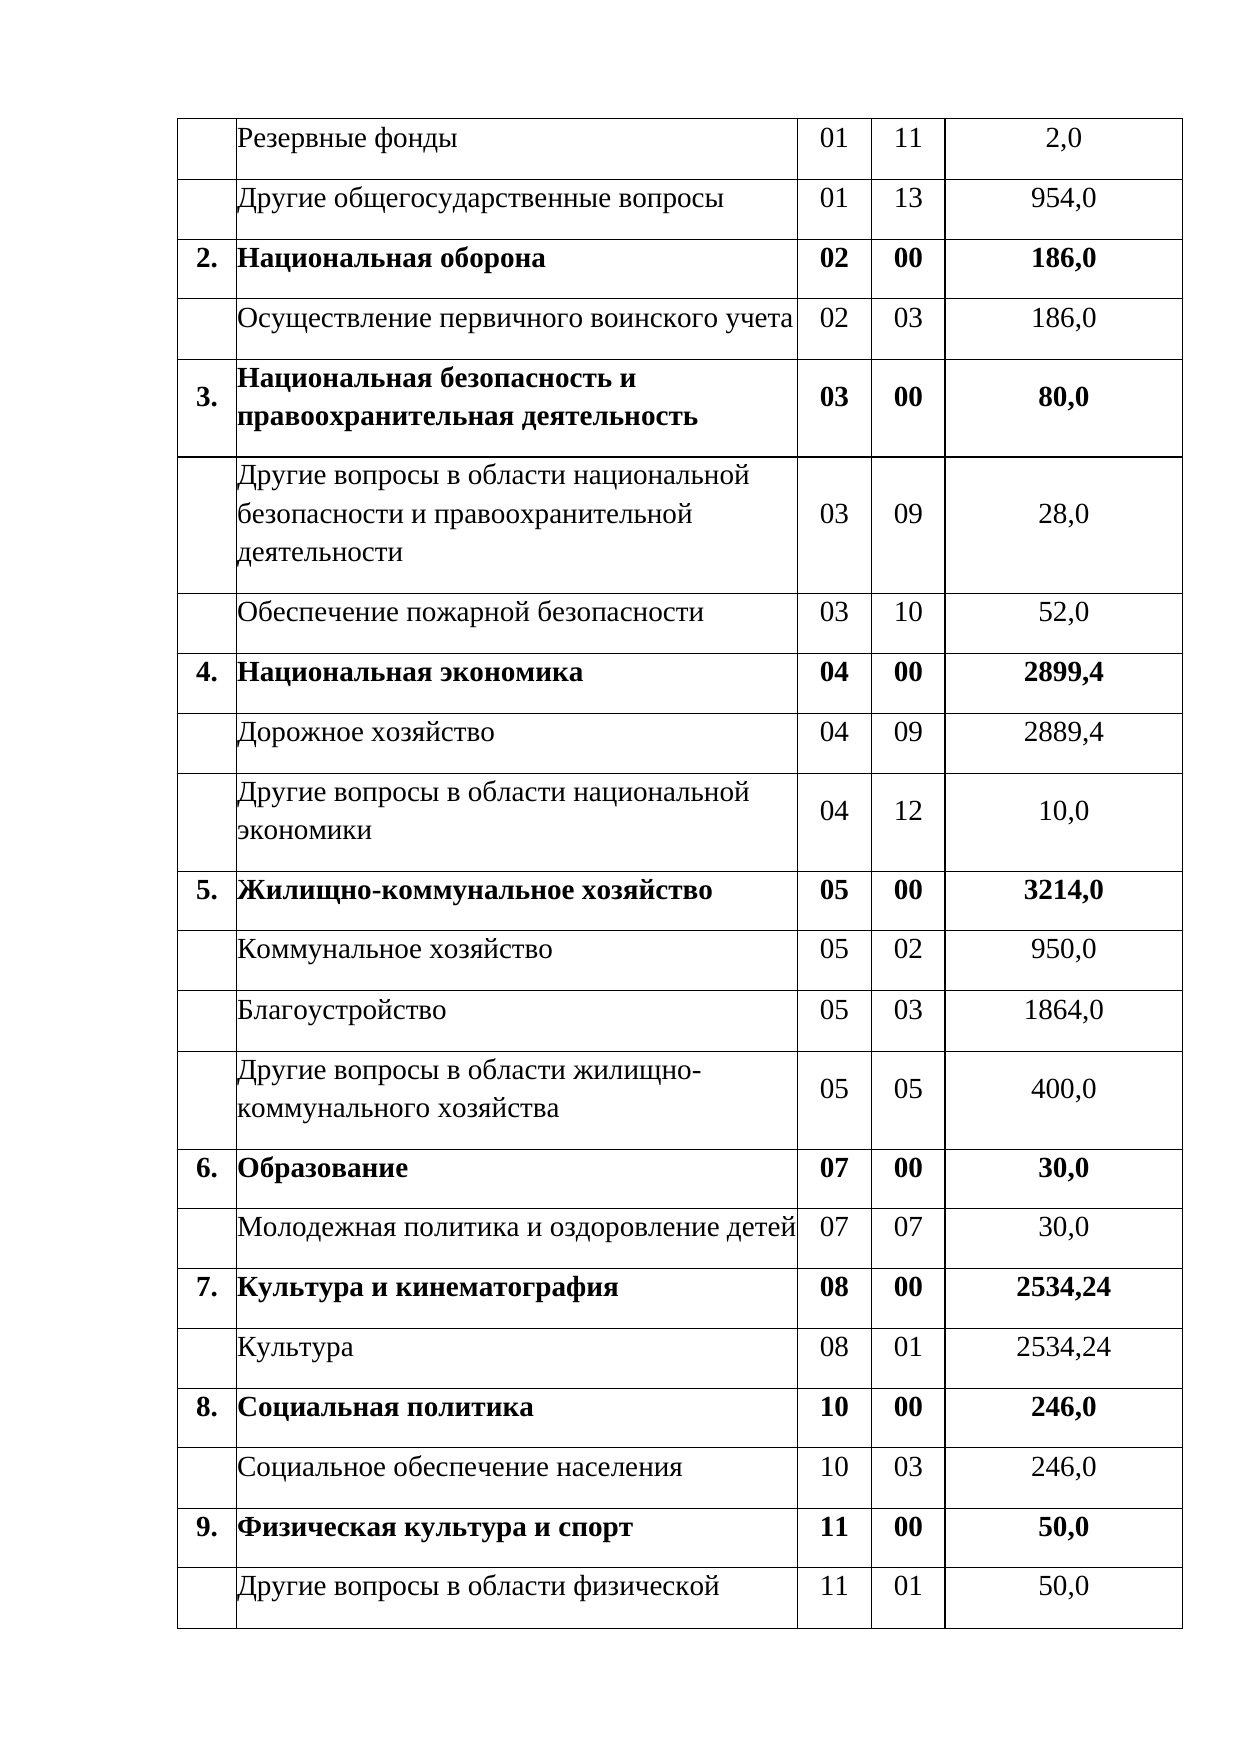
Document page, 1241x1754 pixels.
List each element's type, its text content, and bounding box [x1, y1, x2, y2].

table_cell 9. [178, 1509, 236, 1567]
table_cell 1864,0 [946, 991, 1182, 1051]
table_cell Другие вопросы в области национальной безопасности и правоохранительной деятельности [237, 458, 797, 593]
table_cell 10 [798, 1389, 871, 1447]
table_cell [178, 774, 236, 871]
table_cell 11 [798, 1568, 871, 1627]
table_cell 10 [872, 594, 944, 653]
table_cell 03 [798, 360, 871, 456]
table_cell [178, 931, 236, 990]
table_cell Резервные фонды [237, 119, 797, 178]
table_cell 246,0 [946, 1389, 1182, 1447]
table_cell Коммунальное хозяйство [237, 931, 797, 990]
table_cell 186,0 [946, 299, 1182, 359]
table_cell 02 [798, 240, 871, 298]
table_cell Дорожное хозяйство [237, 714, 797, 773]
table_cell 11 [872, 119, 944, 178]
table_cell 30,0 [946, 1150, 1182, 1208]
table_cell Национальная экономика [237, 654, 797, 712]
table_cell 08 [798, 1269, 871, 1328]
table_cell Благоустройство [237, 991, 797, 1051]
table_cell [178, 1209, 236, 1268]
table_cell 01 [872, 1568, 944, 1627]
table_cell 02 [798, 299, 871, 359]
table_cell 05 [798, 991, 871, 1051]
table_cell 03 [798, 594, 871, 653]
table_cell [178, 1052, 236, 1149]
table_cell 03 [798, 458, 871, 593]
table_cell [178, 119, 236, 178]
table_cell 50,0 [946, 1509, 1182, 1567]
table_cell Национальная оборона [237, 240, 797, 298]
table_cell Физическая культура и спорт [237, 1509, 797, 1567]
table_cell 8. [178, 1389, 236, 1447]
table_cell 03 [872, 991, 944, 1051]
table_cell 01 [798, 180, 871, 239]
table_cell Осуществление первичного воинского учета [237, 299, 797, 359]
table_cell 09 [872, 714, 944, 773]
table_cell Обеспечение пожарной безопасности [237, 594, 797, 653]
table_cell 03 [872, 1448, 944, 1508]
table_cell 3. [178, 360, 236, 456]
table_cell 00 [872, 654, 944, 712]
table_cell 13 [872, 180, 944, 239]
table_cell Другие вопросы в области национальной экономики [237, 774, 797, 871]
table_cell 04 [798, 774, 871, 871]
table_cell 09 [872, 458, 944, 593]
table_cell 05 [798, 1052, 871, 1149]
table_cell 2,0 [946, 119, 1182, 178]
table_cell Культура и кинематография [237, 1269, 797, 1328]
table_cell [178, 1568, 236, 1627]
table_cell 2534,24 [946, 1269, 1182, 1328]
table_cell 03 [872, 299, 944, 359]
table_cell 80,0 [946, 360, 1182, 456]
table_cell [237, 1568, 797, 1627]
table_cell 3214,0 [946, 872, 1182, 930]
table_cell 50,0 [946, 1568, 1182, 1627]
table_cell 01 [872, 1329, 944, 1388]
table_cell Молодежная политика и оздоровление детей [237, 1209, 797, 1268]
table_cell 2889,4 [946, 714, 1182, 773]
table_cell Другие общегосударственные вопросы [237, 180, 797, 239]
table_cell 2. [178, 240, 236, 298]
table_cell [178, 1329, 236, 1388]
table_cell [178, 1448, 236, 1508]
table_cell 00 [872, 872, 944, 930]
table_cell Национальная безопасность и правоохранительная деятельность [237, 360, 797, 456]
table_cell 7. [178, 1269, 236, 1328]
table_cell 04 [798, 654, 871, 712]
table_cell 4. [178, 654, 236, 712]
table_cell [178, 594, 236, 653]
table_cell 10 [798, 1448, 871, 1508]
table_cell 01 [798, 119, 871, 178]
table_cell Жилищно-коммунальное хозяйство [237, 872, 797, 930]
table_cell 30,0 [946, 1209, 1182, 1268]
table_cell 28,0 [946, 458, 1182, 593]
table_cell 08 [798, 1329, 871, 1388]
table_cell 400,0 [946, 1052, 1182, 1149]
table_cell 00 [872, 1150, 944, 1208]
table_cell [178, 299, 236, 359]
table_cell [178, 458, 236, 593]
table_cell 05 [872, 1052, 944, 1149]
table_cell 05 [798, 931, 871, 990]
table_cell [178, 714, 236, 773]
table_cell 5. [178, 872, 236, 930]
table_cell 11 [798, 1509, 871, 1567]
table_cell 07 [872, 1209, 944, 1268]
table_cell 2899,4 [946, 654, 1182, 712]
table_cell Другие вопросы в области жилищно-коммунального хозяйства [237, 1052, 797, 1149]
table_cell 00 [872, 360, 944, 456]
table_cell 07 [798, 1209, 871, 1268]
table_cell [178, 180, 236, 239]
table_cell 00 [872, 240, 944, 298]
table_cell 04 [798, 714, 871, 773]
table_cell 52,0 [946, 594, 1182, 653]
table_cell 05 [798, 872, 871, 930]
table_cell 950,0 [946, 931, 1182, 990]
table_cell 954,0 [946, 180, 1182, 239]
table_cell Социальная политика [237, 1389, 797, 1447]
table_cell 12 [872, 774, 944, 871]
table_cell 186,0 [946, 240, 1182, 298]
table_cell 246,0 [946, 1448, 1182, 1508]
table_cell Культура [237, 1329, 797, 1388]
table_cell Социальное обеспечение населения [237, 1448, 797, 1508]
table_cell 00 [872, 1509, 944, 1567]
table_cell [178, 991, 236, 1051]
table_cell 6. [178, 1150, 236, 1208]
table_cell 02 [872, 931, 944, 990]
table_cell 10,0 [946, 774, 1182, 871]
table_cell 00 [872, 1389, 944, 1447]
table_cell 2534,24 [946, 1329, 1182, 1388]
table_cell 07 [798, 1150, 871, 1208]
table_cell 00 [872, 1269, 944, 1328]
table_cell Образование [237, 1150, 797, 1208]
